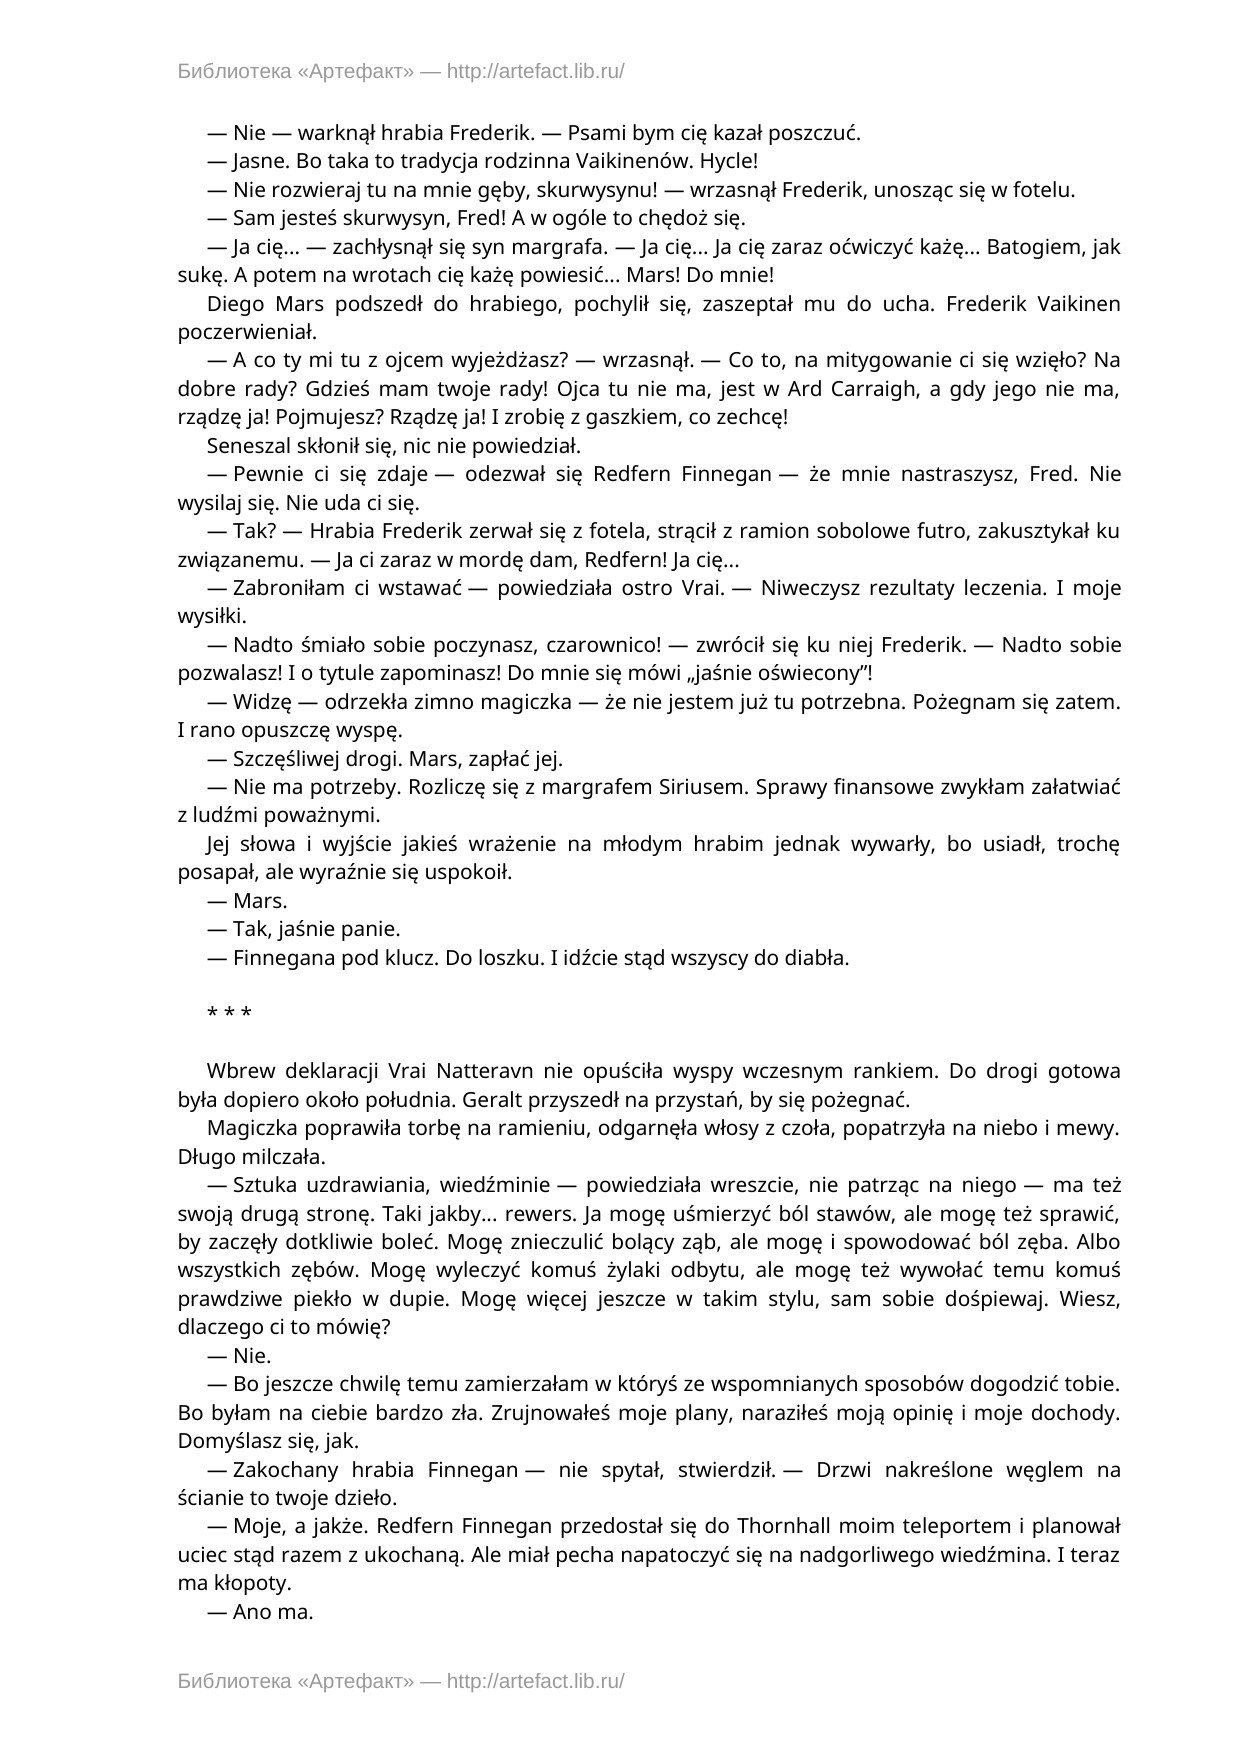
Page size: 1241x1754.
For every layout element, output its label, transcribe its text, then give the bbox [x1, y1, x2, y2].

text * * * [177, 1000, 1122, 1028]
text Jej słowa i wyjście jakieś wrażenie na młodym hrabim jednak wywarły, bo usiadł, trochę posapał, ale wyraźnie się uspokoił. [177, 829, 1122, 886]
text — A co ty mi tu z ojcem wyjeżdżasz? — wrzasnął. — Co to, na mitygowanie ci się wzięło? Na dobre rady? Gdzieś mam twoje rady! Ojca tu nie ma, jest w Ard Carraigh, a gdy jego nie ma, rządzę ja! Pojmujesz? Rządzę ja! I zrobię z gaszkiem, co zechcę! [177, 346, 1122, 431]
text — Sztuka uzdrawiania, wiedźminie — powiedziała wreszcie, nie patrząc na niego — ma też swoją drugą stronę. Taki jakby... rewers. Ja mogę uśmierzyć ból stawów, ale mogę też sprawić, by zaczęły dotkliwie boleć. Mogę znieczulić bolący ząb, ale mogę i spowodować ból zęba. Albo wszystkich zębów. Mogę wyleczyć komuś żylaki odbytu, ale mogę też wywołać temu komuś prawdziwe piekło w dupie. Mogę więcej jeszcze w takim stylu, sam sobie dośpiewaj. Wiesz, dlaczego ci to mówię? [177, 1170, 1122, 1341]
text — Nadto śmiało sobie poczynasz, czarownico! — zwrócił się ku niej Frederik. — Nadto sobie pozwalasz! I o tytule zapominasz! Do mnie się mówi „jaśnie oświecony”! [177, 630, 1122, 687]
text — Sam jesteś skurwysyn, Fred! A w ogóle to chędoż się. [177, 203, 1122, 232]
text — Pewnie ci się zdaje — odezwał się Redfern Finnegan — że mnie nastraszysz, Fred. Nie wysilaj się. Nie uda ci się. [177, 459, 1122, 516]
text — Ja cię... — zachłysnął się syn margrafa. — Ja cię... Ja cię zaraz oćwiczyć każę... Batogiem, jak sukę. A potem na wrotach cię każę powiesić... Mars! Do mnie! [177, 232, 1122, 289]
text — Jasne. Bo taka to tradycja rodzinna Vaikinenów. Hycle! [177, 147, 1122, 175]
text — Nie ma potrzeby. Rozliczę się z margrafem Siriusem. Sprawy finansowe zwykłam załatwiać z ludźmi poważnymi. [177, 772, 1122, 829]
text — Widzę — odrzekła zimno magiczka — że nie jestem już tu potrzebna. Pożegnam się zatem. I rano opuszczę wyspę. [177, 687, 1122, 744]
text — Mars. [177, 886, 1122, 914]
text — Moje, a jakże. Redfern Finnegan przedostał się do Thornhall moim teleportem i planował uciec stąd razem z ukochaną. Ale miał pecha napatoczyć się na nadgorliwego wiedźmina. I teraz ma kłopoty. [177, 1512, 1122, 1597]
text Magiczka poprawiła torbę na ramieniu, odgarnęła włosy z czoła, popatrzyła na niebo i mewy. Długo milczała. [177, 1113, 1122, 1170]
text — Tak? — Hrabia Frederik zerwał się z fotela, strącił z ramion sobolowe futro, zakusztykał ku związanemu. — Ja ci zaraz w mordę dam, Redfern! Ja cię... [177, 516, 1122, 573]
text — Nie. [177, 1341, 1122, 1369]
text Diego Mars podszedł do hrabiego, pochylił się, zaszeptał mu do ucha. Frederik Vaikinen poczerwieniał. [177, 289, 1122, 346]
text — Tak, jaśnie panie. [177, 914, 1122, 943]
text — Bo jeszcze chwilę temu zamierzałam w któryś ze wspomnianych sposobów dogodzić tobie. Bo byłam na ciebie bardzo zła. Zrujnowałeś moje plany, naraziłeś moją opinię i moje dochody. Domyślasz się, jak. [177, 1369, 1122, 1455]
text — Zabroniłam ci wstawać — powiedziała ostro Vrai. — Niweczysz rezultaty leczenia. I moje wysiłki. [177, 573, 1122, 630]
text — Finnegana pod klucz. Do loszku. I idźcie stąd wszyscy do diabła. [177, 943, 1122, 971]
text — Ano ma. [177, 1597, 1122, 1625]
text — Szczęśliwej drogi. Mars, zapłać jej. [177, 744, 1122, 772]
text — Zakochany hrabia Finnegan — nie spytał, stwierdził. — Drzwi nakreślone węglem na ścianie to twoje dzieło. [177, 1455, 1122, 1512]
text — Nie — warknął hrabia Frederik. — Psami bym cię kazał poszczuć. [177, 118, 1122, 147]
text — Nie rozwieraj tu na mnie gęby, skurwysynu! — wrzasnął Frederik, unosząc się w fotelu. [177, 175, 1122, 203]
text Seneszal skłonił się, nic nie powiedział. [177, 431, 1122, 459]
text Wbrew deklaracji Vrai Natteravn nie opuściła wyspy wczesnym rankiem. Do drogi gotowa była dopiero około południa. Geralt przyszedł na przystań, by się pożegnać. [177, 1057, 1122, 1113]
